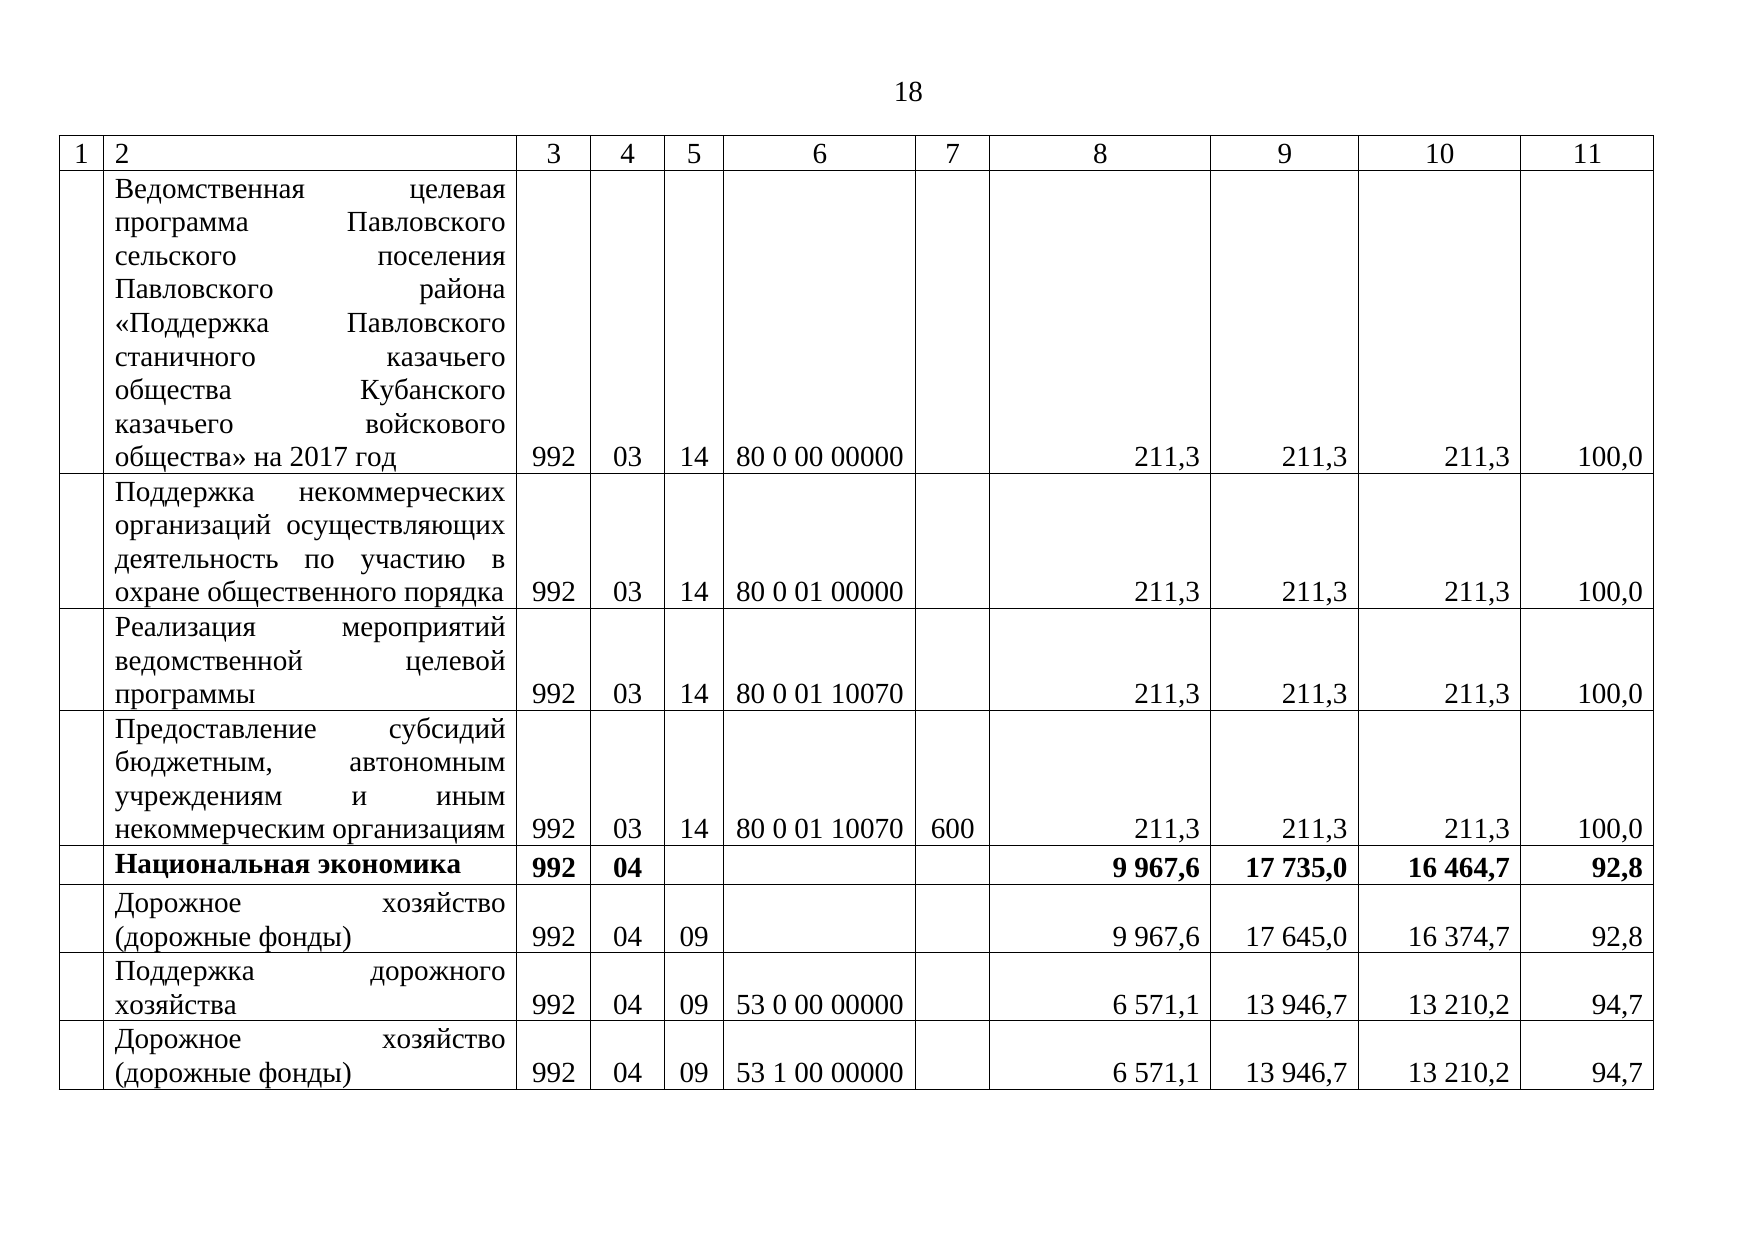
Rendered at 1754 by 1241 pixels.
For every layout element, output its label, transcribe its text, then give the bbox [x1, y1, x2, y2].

table_cell [724, 846, 915, 884]
table_cell 211,3 [1211, 474, 1358, 608]
table_cell Дорожное хозяйство (дорожные фонды) [104, 1021, 516, 1088]
table_cell 04 [591, 1021, 664, 1088]
table_cell 992 [517, 474, 590, 608]
table_cell 100,0 [1521, 711, 1653, 845]
table_cell 992 [517, 609, 590, 710]
table_cell 94,7 [1521, 1021, 1653, 1088]
table_cell [60, 846, 103, 884]
table_cell 992 [517, 953, 590, 1020]
table_cell 03 [591, 609, 664, 710]
table_cell 211,3 [1359, 711, 1520, 845]
table_cell 211,3 [1211, 711, 1358, 845]
table_cell 211,3 [1359, 609, 1520, 710]
table_cell 03 [591, 711, 664, 845]
table_cell [724, 885, 915, 952]
table_cell Поддержка дорожного хозяйства [104, 953, 516, 1020]
table_cell [916, 953, 989, 1020]
table_cell [60, 885, 103, 952]
table_cell [60, 609, 103, 710]
table_header 4 [591, 136, 664, 170]
table_cell [916, 171, 989, 473]
table_cell 14 [665, 609, 723, 710]
table_cell 211,3 [990, 609, 1210, 710]
table_cell 16 464,7 [1359, 846, 1520, 884]
table_cell Предоставление субсидий бюджетным, автономным учреждениям и иным некоммерческим организациям [104, 711, 516, 845]
table_cell [916, 885, 989, 952]
table_cell [916, 1021, 989, 1088]
table_cell 09 [665, 1021, 723, 1088]
table_cell 992 [517, 885, 590, 952]
table_cell 100,0 [1521, 609, 1653, 710]
table_cell 992 [517, 711, 590, 845]
table_cell 04 [591, 953, 664, 1020]
table_cell 9 967,6 [990, 846, 1210, 884]
table_cell 211,3 [990, 711, 1210, 845]
table_cell 992 [517, 1021, 590, 1088]
table_cell 211,3 [1211, 171, 1358, 473]
table_cell 80 0 01 10070 [724, 609, 915, 710]
table_cell 6 571,1 [990, 953, 1210, 1020]
table_cell Национальная экономика [104, 846, 516, 884]
table_header 9 [1211, 136, 1358, 170]
table_cell [60, 171, 103, 473]
table_cell 211,3 [990, 474, 1210, 608]
table_cell 600 [916, 711, 989, 845]
table_header 2 [104, 136, 516, 170]
table_header 7 [916, 136, 989, 170]
table_cell 92,8 [1521, 885, 1653, 952]
table_cell 09 [665, 885, 723, 952]
table_cell 13 946,7 [1211, 1021, 1358, 1088]
table_cell [916, 609, 989, 710]
table_cell 16 374,7 [1359, 885, 1520, 952]
table_cell 17 645,0 [1211, 885, 1358, 952]
table_cell 80 0 00 00000 [724, 171, 915, 473]
table_cell 13 210,2 [1359, 1021, 1520, 1088]
table_cell Реализация мероприятий ведомственной целевой программы [104, 609, 516, 710]
table_cell [60, 474, 103, 608]
table_header 3 [517, 136, 590, 170]
table_cell 211,3 [990, 171, 1210, 473]
table_cell [60, 1021, 103, 1088]
table_cell [60, 711, 103, 845]
table_cell 80 0 01 00000 [724, 474, 915, 608]
table_cell 14 [665, 474, 723, 608]
table_cell [60, 953, 103, 1020]
table_cell 80 0 01 10070 [724, 711, 915, 845]
table_cell 992 [517, 171, 590, 473]
table_cell 03 [591, 474, 664, 608]
table_cell 53 0 00 00000 [724, 953, 915, 1020]
table_cell Дорожное хозяйство (дорожные фонды) [104, 885, 516, 952]
table_cell 53 1 00 00000 [724, 1021, 915, 1088]
table_cell 03 [591, 171, 664, 473]
table_cell 9 967,6 [990, 885, 1210, 952]
table_header 10 [1359, 136, 1520, 170]
table_cell 992 [517, 846, 590, 884]
table_cell 6 571,1 [990, 1021, 1210, 1088]
table_cell 14 [665, 711, 723, 845]
table_cell [916, 846, 989, 884]
table_cell 211,3 [1359, 171, 1520, 473]
table_cell 94,7 [1521, 953, 1653, 1020]
table_header 1 [60, 136, 103, 170]
table_cell 100,0 [1521, 171, 1653, 473]
table_cell 13 210,2 [1359, 953, 1520, 1020]
table_cell 92,8 [1521, 846, 1653, 884]
table_header 11 [1521, 136, 1653, 170]
table_cell 09 [665, 953, 723, 1020]
table_header 5 [665, 136, 723, 170]
table_cell [916, 474, 989, 608]
table_cell 100,0 [1521, 474, 1653, 608]
table_cell Поддержка некоммерческих организаций осуществляющих деятельность по участию в охране общественного порядка [104, 474, 516, 608]
table_cell 211,3 [1359, 474, 1520, 608]
table_cell 04 [591, 846, 664, 884]
table_cell [665, 846, 723, 884]
table_cell 211,3 [1211, 609, 1358, 710]
table_cell 04 [591, 885, 664, 952]
table_header 8 [990, 136, 1210, 170]
table_cell 13 946,7 [1211, 953, 1358, 1020]
table_cell 17 735,0 [1211, 846, 1358, 884]
table_header 6 [724, 136, 915, 170]
table_cell 14 [665, 171, 723, 473]
table_cell Ведомственная целевая программа Павловского сельского поселения Павловского района «Поддержка Павловского станичного казачьего общества Кубанского казачьего войскового общества» на 2017 год [104, 171, 516, 473]
